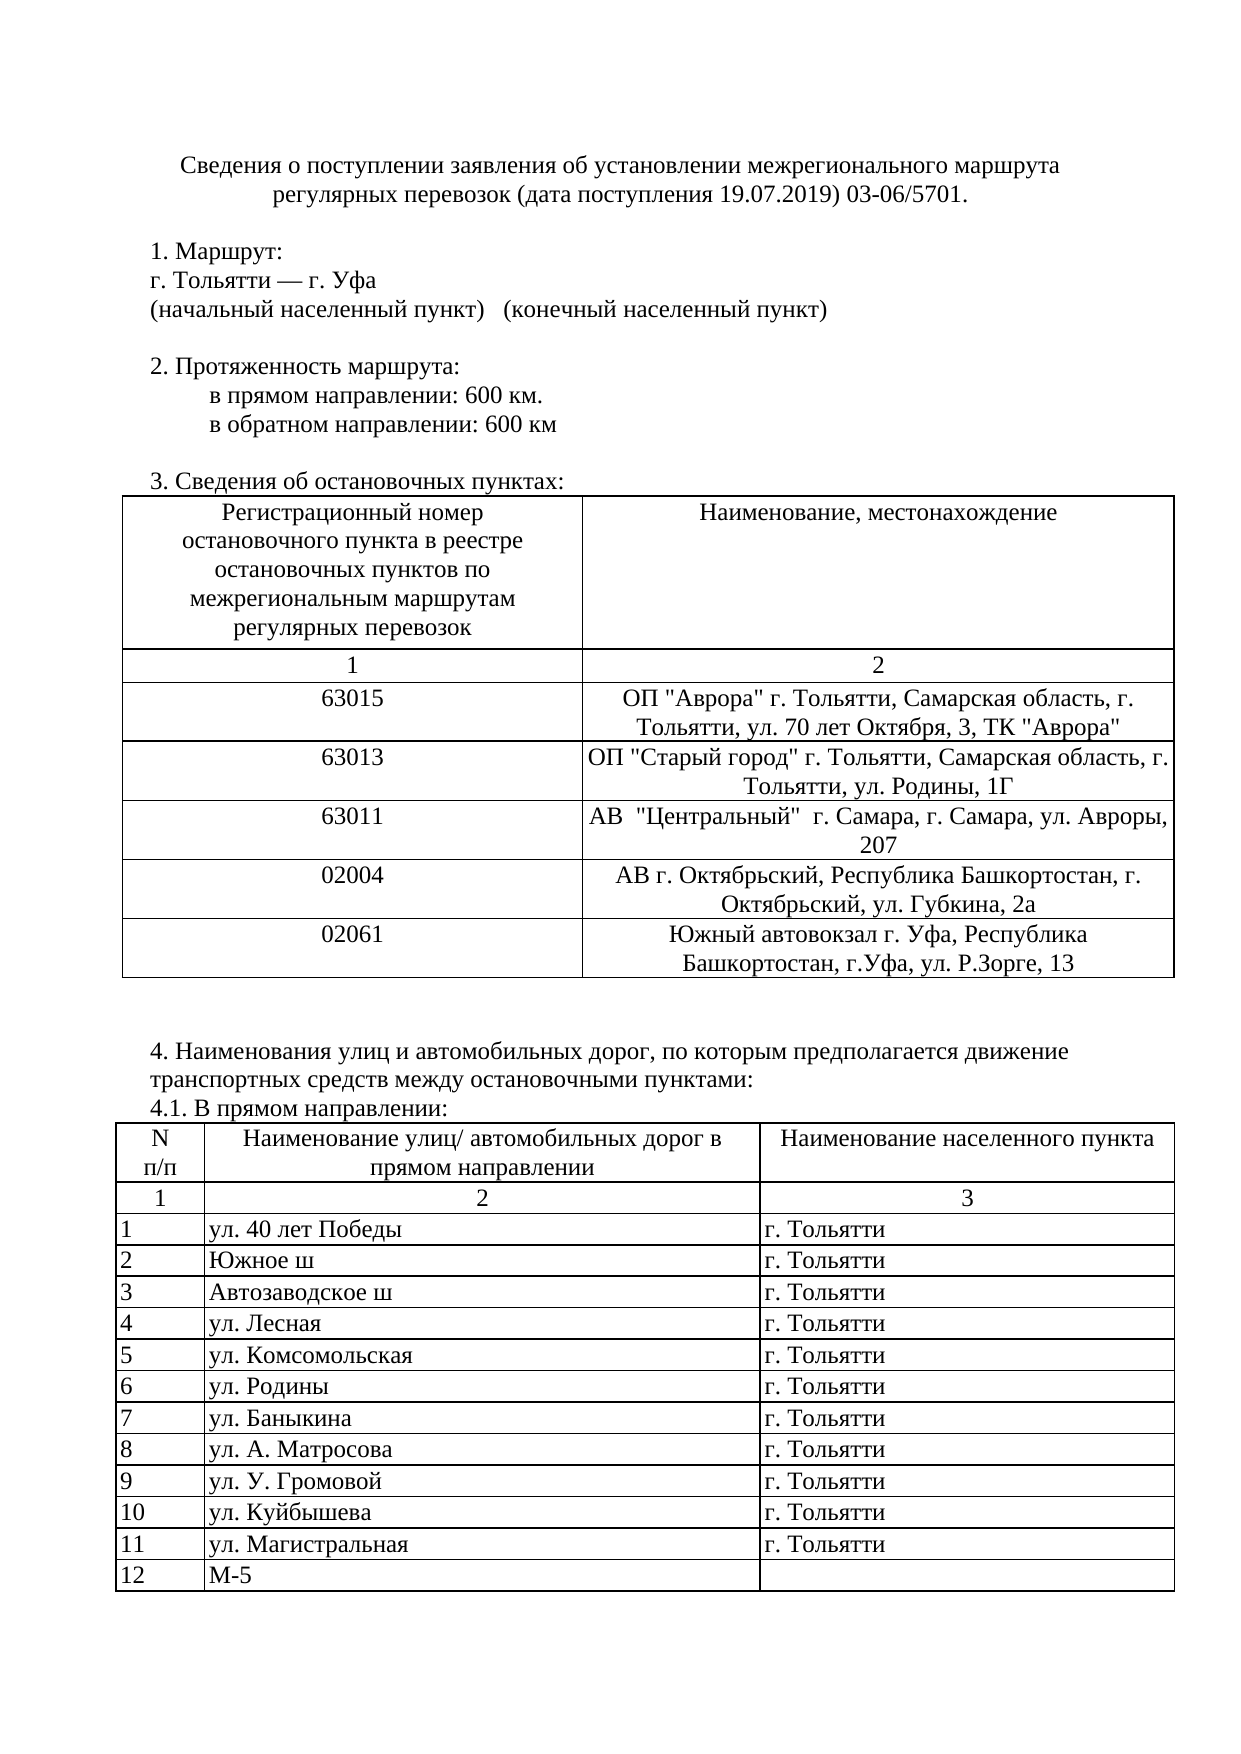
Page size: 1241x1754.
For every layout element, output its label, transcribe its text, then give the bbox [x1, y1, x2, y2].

table_cell г. Тольятти [761, 1308, 1174, 1338]
table_cell М-5 [205, 1560, 759, 1590]
table_cell ул. А. Матросова [205, 1434, 759, 1464]
table_cell 7 [117, 1403, 204, 1433]
table_cell 11 [117, 1529, 204, 1558]
table_header Наименование населенного пункта [761, 1124, 1174, 1181]
table_cell 02061 [123, 919, 582, 977]
table_cell АВ г. Октябрьский, Республика Башкортостан, г. Октябрьский, ул. Губкина, 2а [583, 860, 1173, 918]
table_cell 02004 [123, 860, 582, 918]
table_cell 1 [117, 1214, 204, 1244]
table_cell ул. У. Громовой [205, 1466, 759, 1496]
table_cell г. Тольятти [761, 1246, 1174, 1275]
table_cell Автозаводское ш [205, 1277, 759, 1307]
table_cell ул. Лесная [205, 1308, 759, 1338]
table_cell 3 [761, 1183, 1174, 1212]
table_cell 63011 [123, 801, 582, 858]
table_cell г. Тольятти [761, 1529, 1174, 1558]
table_cell 1 [123, 650, 582, 681]
table_cell Южный автовокзал г. Уфа, Республика Башкортостан, г.Уфа, ул. Р.Зорге, 13 [583, 919, 1173, 977]
table_cell 63013 [123, 742, 582, 799]
table_cell 10 [117, 1497, 204, 1527]
table_cell Южное ш [205, 1246, 759, 1275]
table_cell 4 [117, 1308, 204, 1338]
table_cell ул. Баныкина [205, 1403, 759, 1433]
text в прямом направлении: 600 км. [150, 380, 1090, 409]
table_cell АВ "Центральный" г. Самара, г. Самара, ул. Авроры, 207 [583, 801, 1173, 858]
table_cell ул. Родины [205, 1371, 759, 1401]
table_cell 5 [117, 1340, 204, 1370]
text г. Тольятти — г. Уфа [150, 265, 1090, 294]
table_header N п/п [117, 1124, 204, 1181]
table_cell г. Тольятти [761, 1497, 1174, 1527]
text 4. Наименования улиц и автомобильных дорог, по которым предполагается движение транспортных средств между остановочными пунктами: [150, 1036, 1090, 1093]
table_cell г. Тольятти [761, 1277, 1174, 1307]
table_cell 1 [117, 1183, 204, 1212]
table_cell 8 [117, 1434, 204, 1464]
text в обратном направлении: 600 км [150, 409, 1090, 437]
table_cell г. Тольятти [761, 1214, 1174, 1244]
text 3. Сведения об остановочных пунктах: [150, 466, 1090, 495]
table_header Наименование улиц/ автомобильных дорог в прямом направлении [205, 1124, 759, 1181]
table_header Регистрационный номер остановочного пункта в реестре остановочных пунктов по межрегиональным маршрутам регулярных перевозок [123, 497, 582, 648]
table_cell г. Тольятти [761, 1403, 1174, 1433]
table_cell 3 [117, 1277, 204, 1307]
table_cell 12 [117, 1560, 204, 1590]
table_cell 6 [117, 1371, 204, 1401]
table_cell ул. Магистральная [205, 1529, 759, 1558]
text Сведения о поступлении заявления об установлении межрегионального маршрута регулярных перевозок (дата поступления 19.07.2019) 03-06/5701. [150, 150, 1090, 207]
table_cell ул. Куйбышева [205, 1497, 759, 1527]
table_cell г. Тольятти [761, 1434, 1174, 1464]
table_cell ОП "Аврора" г. Тольятти, Самарская область, г. Тольятти, ул. 70 лет Октября, 3, ТК "Аврора" [583, 683, 1173, 740]
table_cell 2 [583, 650, 1173, 681]
table_cell ОП "Старый город" г. Тольятти, Самарская область, г. Тольятти, ул. Родины, 1Г [583, 742, 1173, 799]
text (начальный населенный пункт) (конечный населенный пункт) [150, 294, 1090, 322]
table_cell [761, 1560, 1174, 1590]
table_cell ул. Комсомольская [205, 1340, 759, 1370]
text 4.1. В прямом направлении: [150, 1093, 1090, 1122]
table_cell г. Тольятти [761, 1371, 1174, 1401]
table_cell 9 [117, 1466, 204, 1496]
table_cell ул. 40 лет Победы [205, 1214, 759, 1244]
table_cell 63015 [123, 683, 582, 740]
table_cell г. Тольятти [761, 1466, 1174, 1496]
table_header Наименование, местонахождение [583, 497, 1173, 648]
table_cell г. Тольятти [761, 1340, 1174, 1370]
table_cell 2 [117, 1246, 204, 1275]
table_cell 2 [205, 1183, 759, 1212]
text 1. Маршрут: [150, 236, 1090, 265]
text 2. Протяженность маршрута: [150, 351, 1090, 380]
